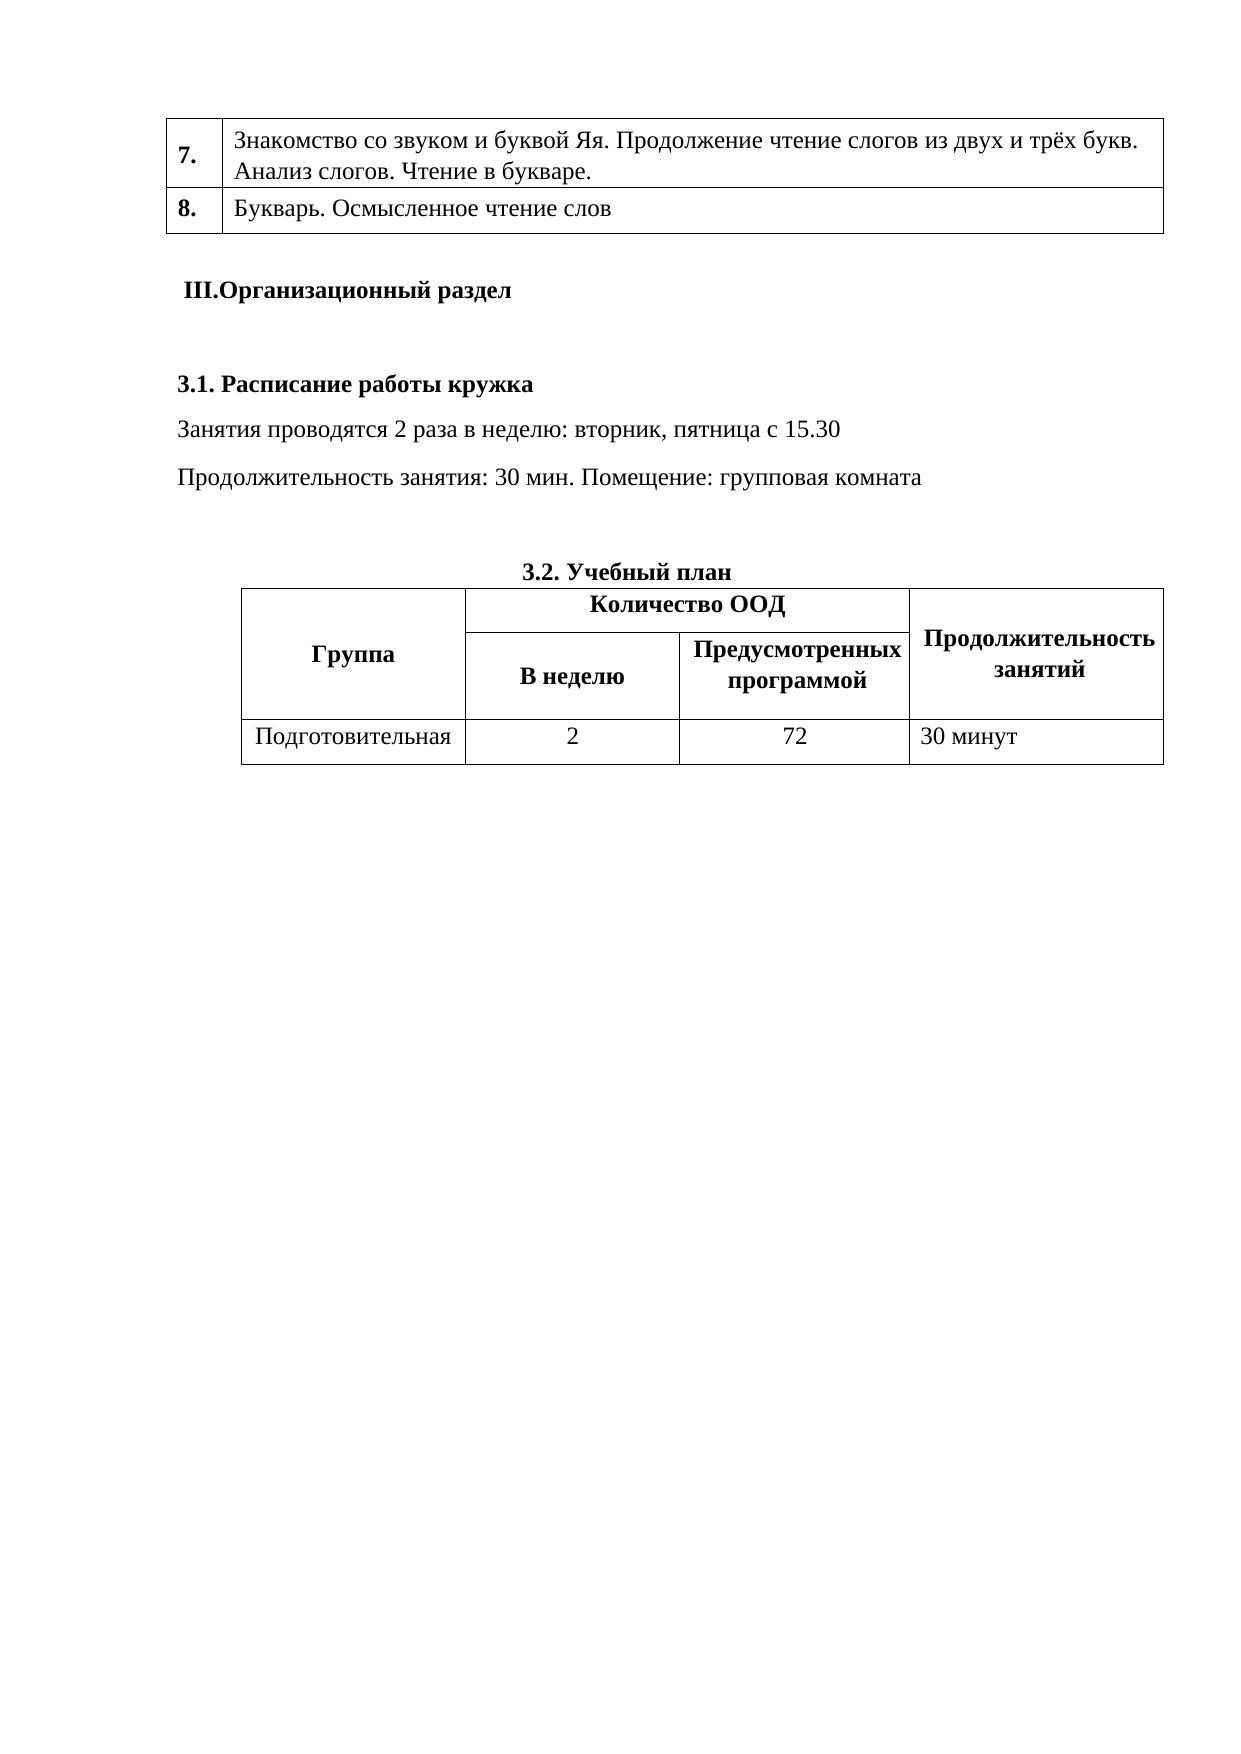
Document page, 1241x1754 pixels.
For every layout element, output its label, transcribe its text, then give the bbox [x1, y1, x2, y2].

table_cell В неделю [466, 633, 679, 719]
text Занятия проводятся 2 раза в неделю: вторник, пятница с 15.30 [177, 414, 1152, 443]
table_cell Букварь. Осмысленное чтение слов [223, 188, 1163, 233]
table_cell 72 [680, 720, 909, 764]
table_header Группа [242, 589, 465, 719]
table_cell 7. [167, 119, 222, 187]
table_cell 2 [466, 720, 679, 764]
text III.Организационный раздел [177, 276, 1158, 304]
text 3.2. Учебный план [177, 557, 1077, 586]
table_cell Предусмотренных программой [680, 633, 909, 719]
table_cell Знакомство со звуком и буквой Яя. Продолжение чтение слогов из двух и трёх букв. Анализ слогов. Чтение в букваре. [223, 119, 1163, 187]
text 3.1. Расписание работы кружка [177, 369, 1158, 397]
table_cell 30 минут [910, 720, 1163, 764]
table_header Продолжительность занятий [910, 589, 1163, 719]
table_cell Подготовительная [242, 720, 465, 764]
table_cell 8. [167, 188, 222, 233]
text Продолжительность занятия: 30 мин. Помещение: групповая комната [177, 462, 1152, 491]
table_header Количество ООД [466, 589, 909, 632]
